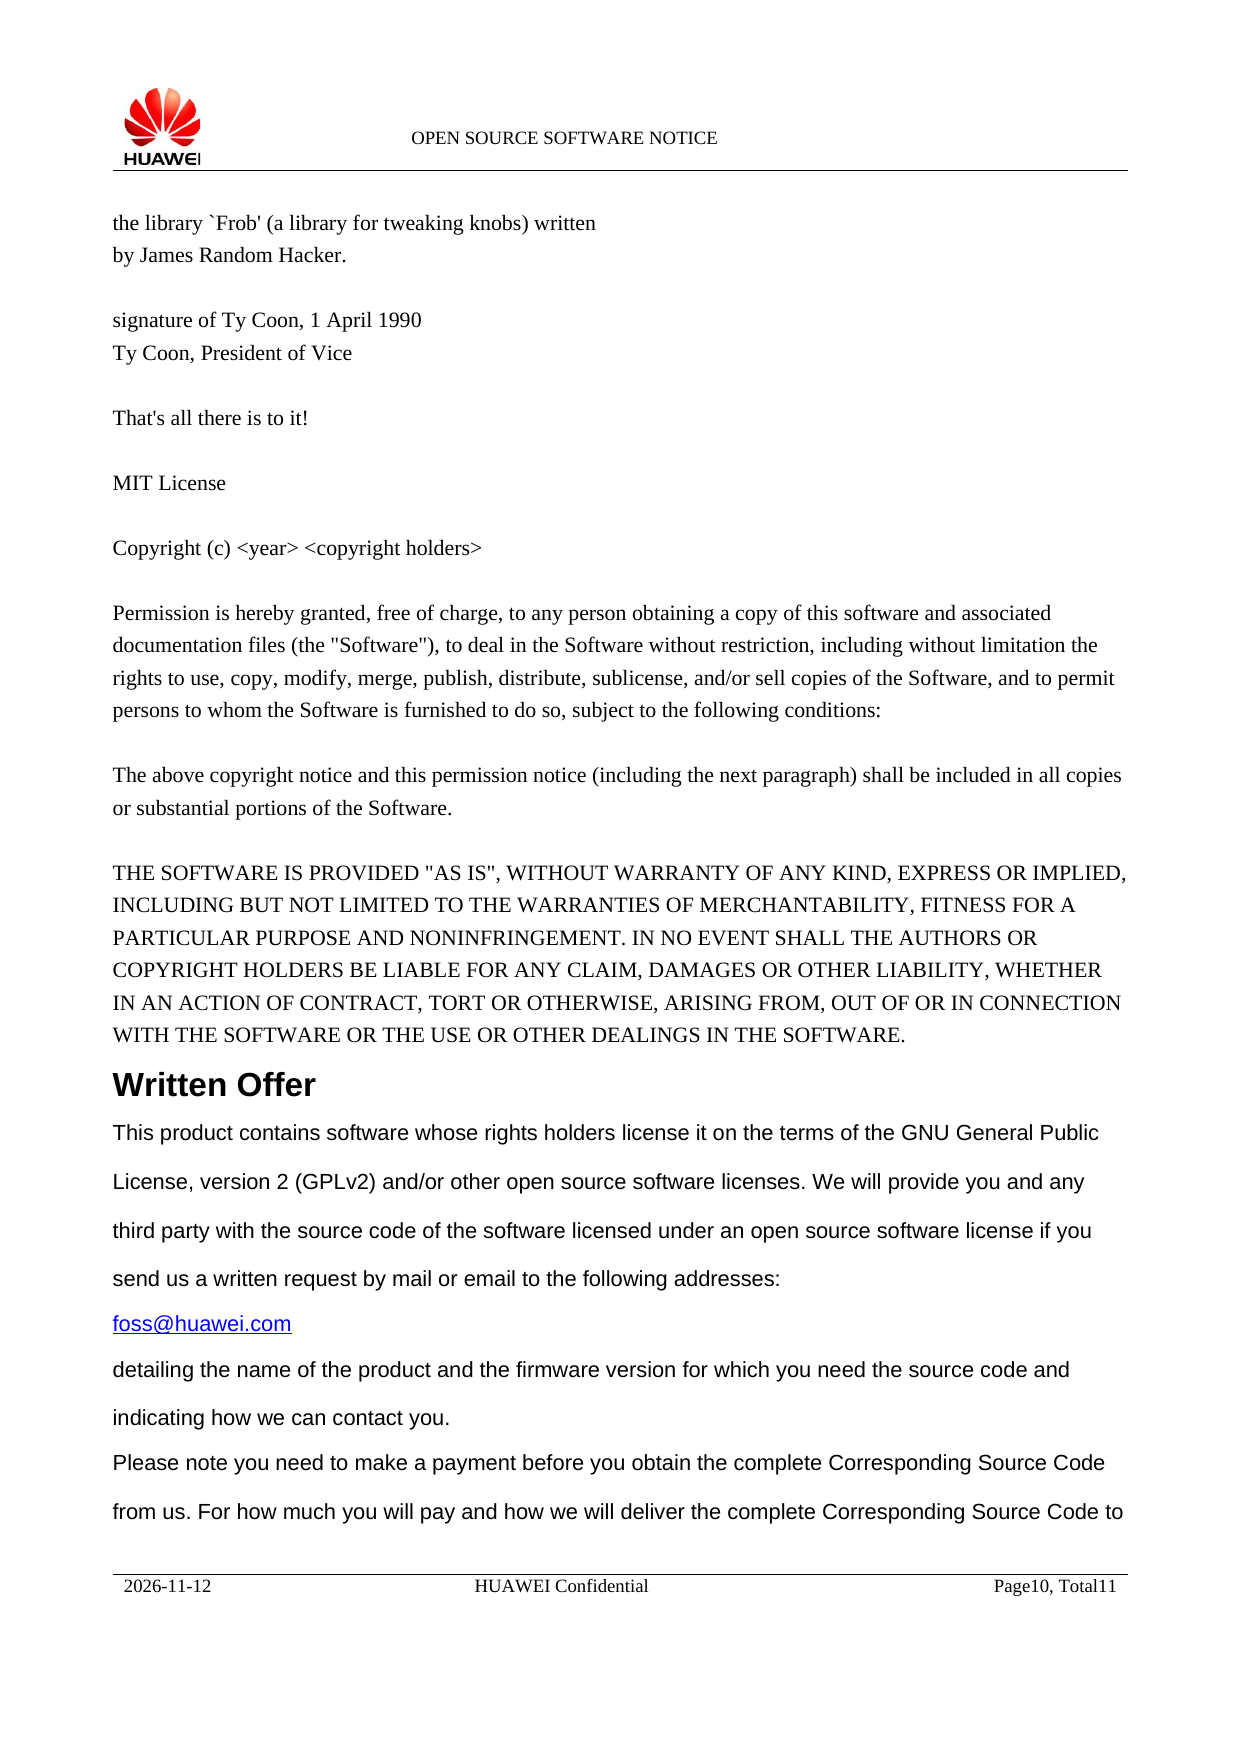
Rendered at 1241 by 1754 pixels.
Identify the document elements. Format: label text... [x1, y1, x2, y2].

picture [124, 88, 201, 165]
text Written Offer [112, 1051, 1128, 1116]
text foss@huawei.com [112, 1308, 1128, 1340]
text detailing the name of the product and the firmware version for which you need the source code and indicating how we can contact you. [112, 1353, 1128, 1434]
text This product contains software whose rights holders license it on the terms of the GNU General Public License, version 2 (GPLv2) and/or other open source software licenses. We will provide you and any third party with the source code of the software licensed under an open source software license if you send us a written request by mail or email to the following addresses: [112, 1116, 1128, 1295]
